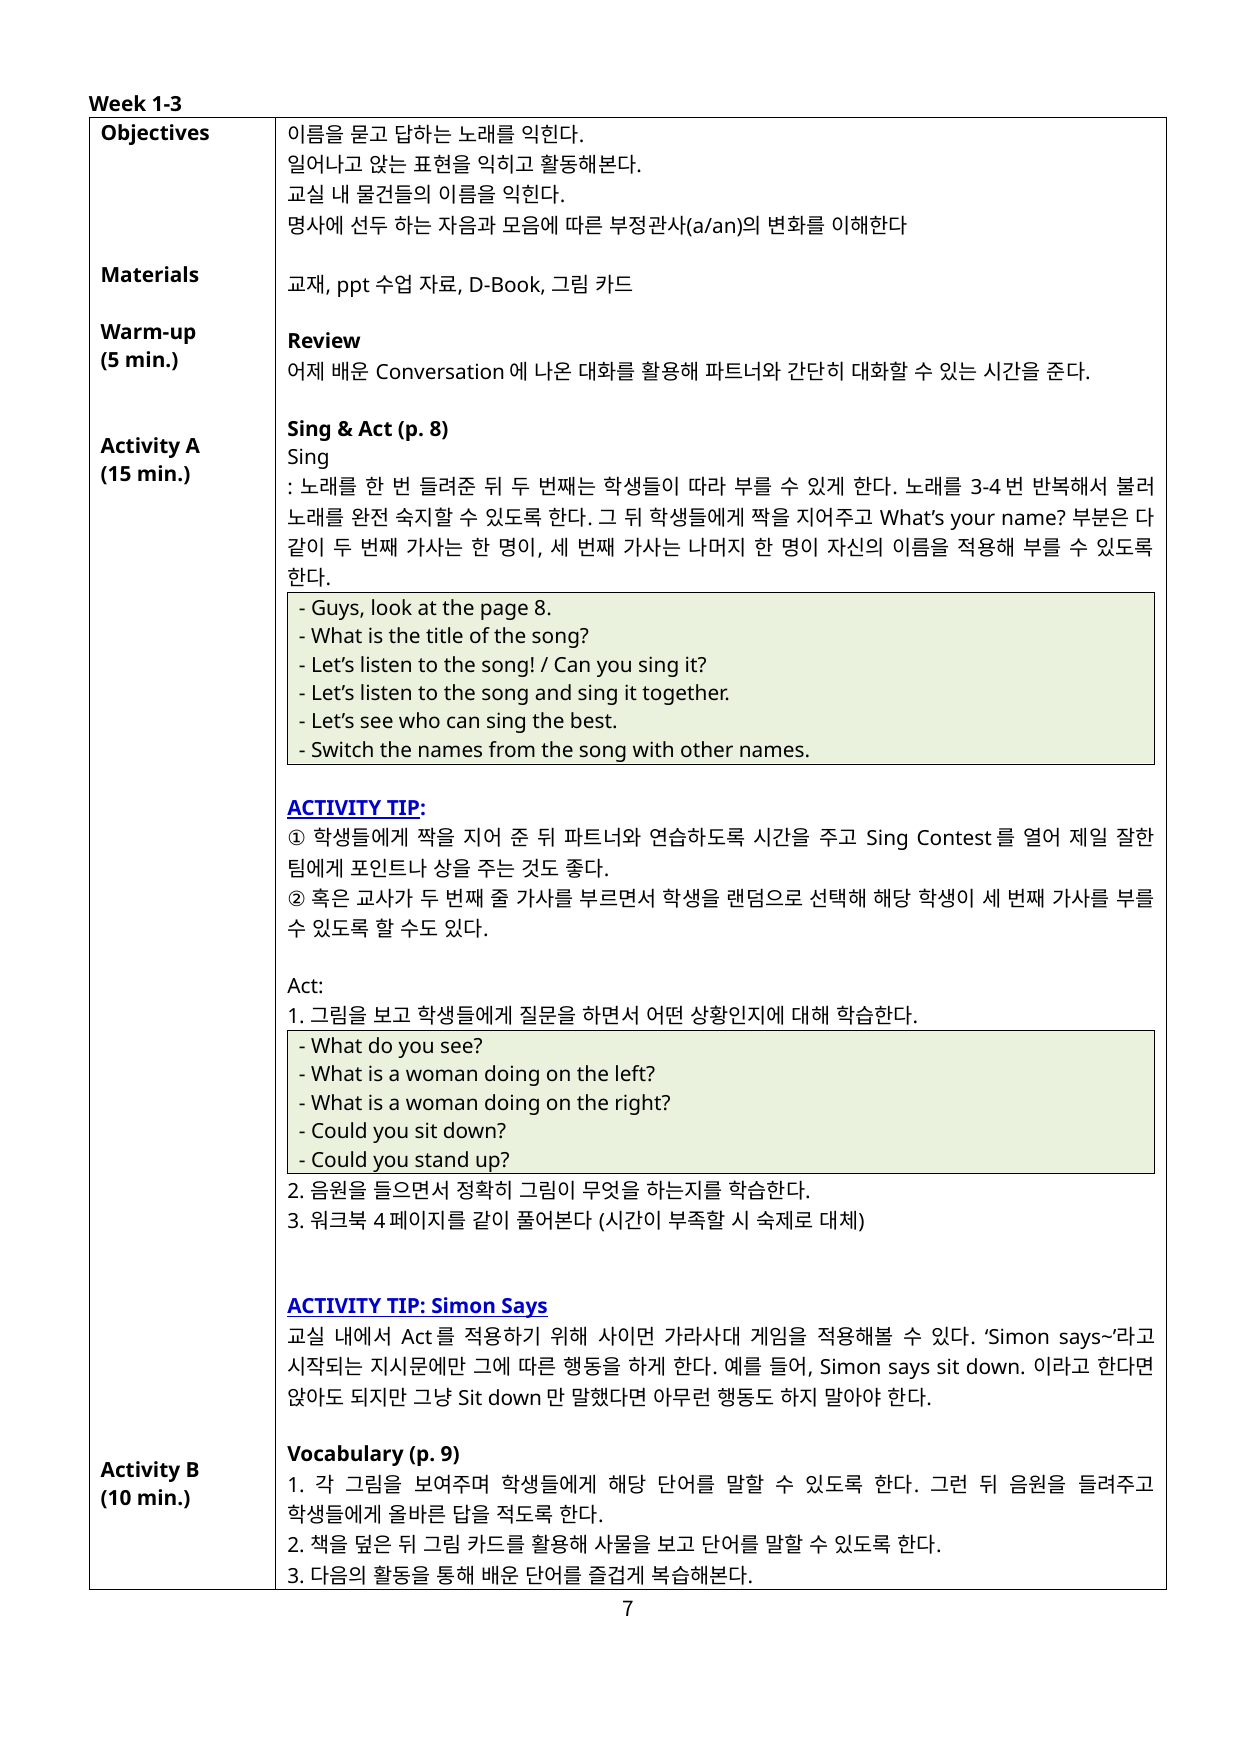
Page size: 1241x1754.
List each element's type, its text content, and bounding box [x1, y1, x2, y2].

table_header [276, 118, 1166, 1589]
text Week 1-3 [89, 89, 1167, 117]
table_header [90, 118, 275, 1589]
